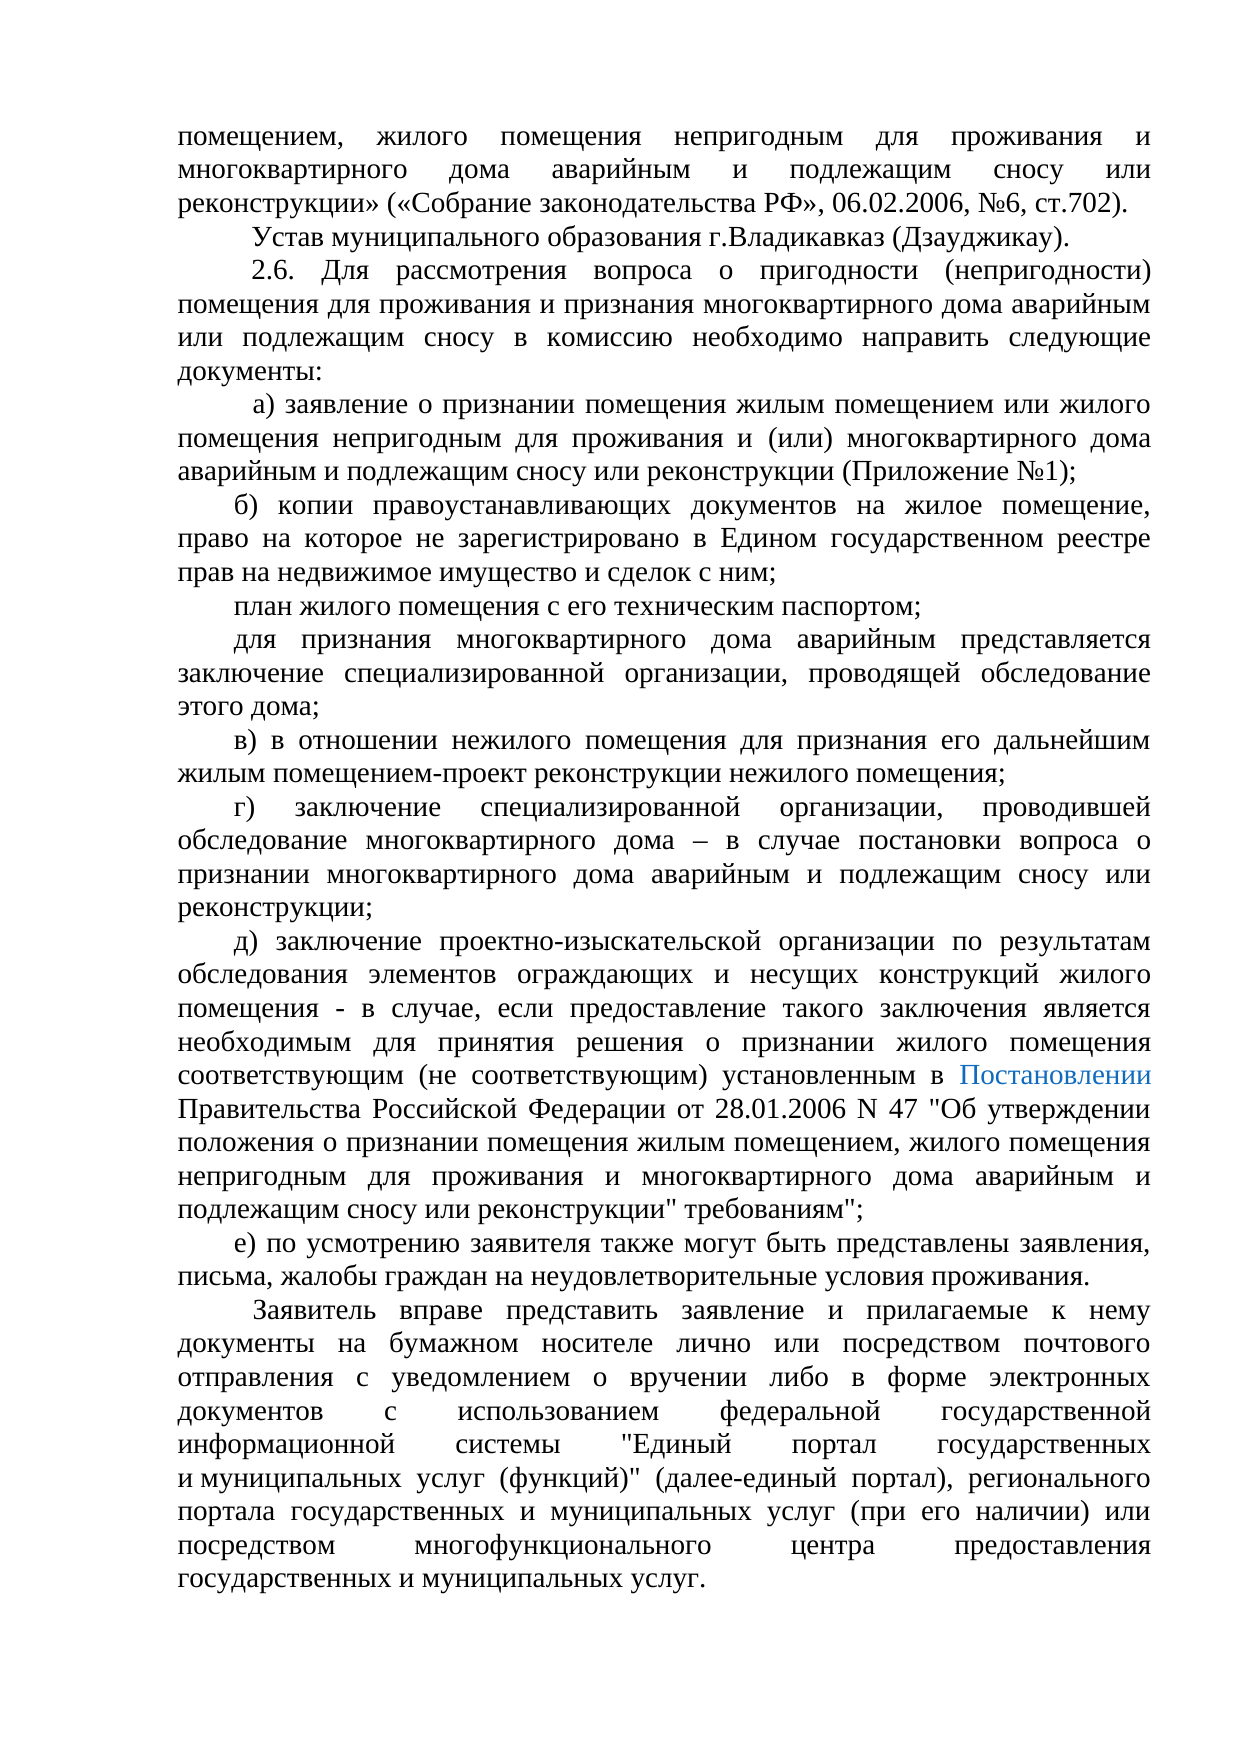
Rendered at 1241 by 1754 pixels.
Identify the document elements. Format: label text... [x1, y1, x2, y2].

text Заявитель вправе представить заявление и прилагаемые к нему документы на бумажном носителе лично или посредством почтового отправления с уведомлением о вручении либо в форме электронных документов с использованием федеральной государственной информационной системы "Единый портал государственных и муниципальных услуг (функций)" (далее-единый портал), регионального портала государственных и муниципальных услуг (при его наличии) или посредством многофункционального центра предоставления государственных и муниципальных услуг. [177, 1292, 1152, 1594]
text в) в отношении нежилого помещения для признания его дальнейшим жилым помещением-проект реконструкции нежилого помещения; [177, 722, 1152, 789]
text план жилого помещения с его техническим паспортом; [177, 588, 1152, 621]
text г) заключение специализированной организации, проводившей обследование многоквартирного дома – в случае постановки вопроса о признании многоквартирного дома аварийным и подлежащим сносу или реконструкции; [177, 789, 1152, 923]
text для признания многоквартирного дома аварийным представляется заключение специализированной организации, проводящей обследование этого дома; [177, 621, 1152, 722]
text е) по усмотрению заявителя также могут быть представлены заявления, письма, жалобы граждан на неудовлетворительные условия проживания. [177, 1225, 1152, 1292]
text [177, 118, 1152, 219]
text а) заявление о признании помещения жилым помещением или жилого помещения непригодным для проживания и (или) многоквартирного дома аварийным и подлежащим сносу или реконструкции (Приложение №1); [177, 386, 1152, 487]
text Устав муниципального образования г.Владикавказ (Дзауджикау). [177, 219, 1152, 252]
text д) заключение проектно-изыскательской организации по результатам обследования элементов ограждающих и несущих конструкций жилого помещения - в случае, если предоставление такого заключения является необходимым для принятия решения о признании жилого помещения соответствующим (не соответствующим) установленным в Постановлении Правительства Российской Федерации от 28.01.2006 N 47 "Об утверждении положения о признании помещения жилым помещением, жилого помещения непригодным для проживания и многоквартирного дома аварийным и подлежащим сносу или реконструкции" требованиям"; [177, 923, 1152, 1225]
text 2.6. Для рассмотрения вопроса о пригодности (непригодности) помещения для проживания и признания многоквартирного дома аварийным или подлежащим сносу в комиссию необходимо направить следующие документы: [177, 252, 1152, 386]
text б) копии правоустанавливающих документов на жилое помещение, право на которое не зарегистрировано в Едином государственном реестре прав на недвижимое имущество и сделок с ним; [177, 487, 1152, 588]
